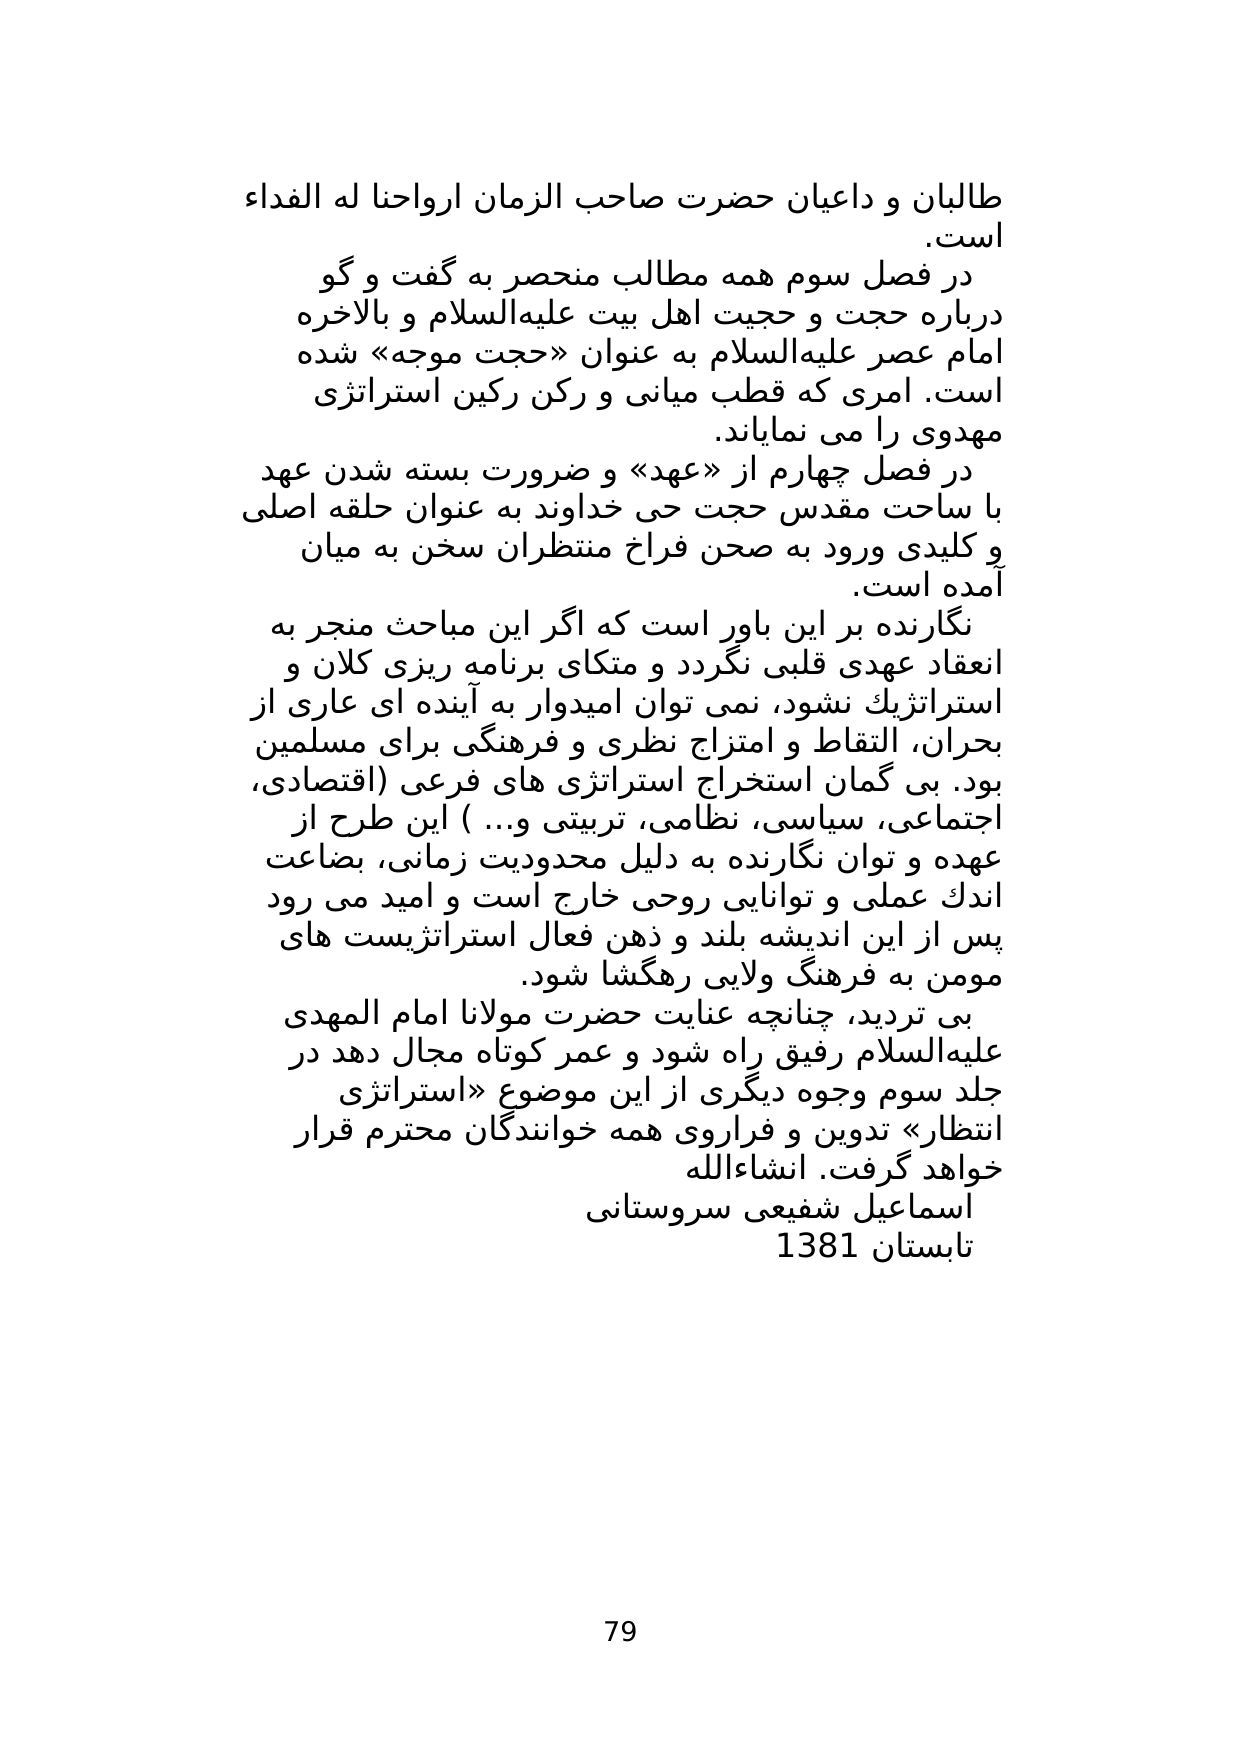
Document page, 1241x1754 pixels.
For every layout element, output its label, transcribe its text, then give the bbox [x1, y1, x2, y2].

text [236, 177, 1004, 255]
text در فصل سوم همه مطالب منحصر به گفت و گو درباره حجت و حجيت اهل بيت عليه‌السلام و بالاخره امام عصر عليه‌السلام به عنوان «حجت موجه» شده است. امرى كه قطب ميانى و ركن ركين استراتژى مهدوى را مى نماياند. [236, 255, 1004, 449]
text در فصل چهارم از «عهد» و ضرورت بسته شدن عهد با ساحت مقدس حجت حى خداوند به عنوان حلقه اصلى و كليدى ورود به صحن فراخ منتظران سخن به ميان آمده است. [236, 449, 1004, 604]
text نگارنده بر اين باور است كه اگر اين مباحث منجر به انعقاد عهدى قلبى نگردد و متكاى برنامه ريزى كلان و استراتژيك نشود، نمى توان اميدوار به آينده اى عارى از بحران، التقاط و امتزاج نظرى و فرهنگى براى مسلمين بود. بى گمان استخراج استراتژى هاى فرعى (اقتصادى، اجتماعى، سياسى، نظامى، تربيتى و... ) اين طرح از عهده و توان نگارنده به دليل محدوديت زمانى، بضاعت اندك عملى و توانايى روحى خارج است و اميد مى رود پس از اين انديشه بلند و ذهن فعال استراتژيست هاى مومن به فرهنگ ولايى رهگشا شود. [236, 604, 1004, 993]
text بى ترديد، چنانچه عنايت حضرت مولانا امام المهدى عليه‌السلام رفيق راه شود و عمر كوتاه مجال دهد در جلد سوم وجوه ديگرى از اين موضوع «استراتژى انتظار» تدوين و فراروى همه خوانندگان محترم قرار خواهد گرفت. انشاءالله [236, 993, 1004, 1187]
text تابستان 1381 [236, 1226, 1004, 1265]
text اسماعيل شفيعى سروستانى [236, 1187, 1004, 1226]
